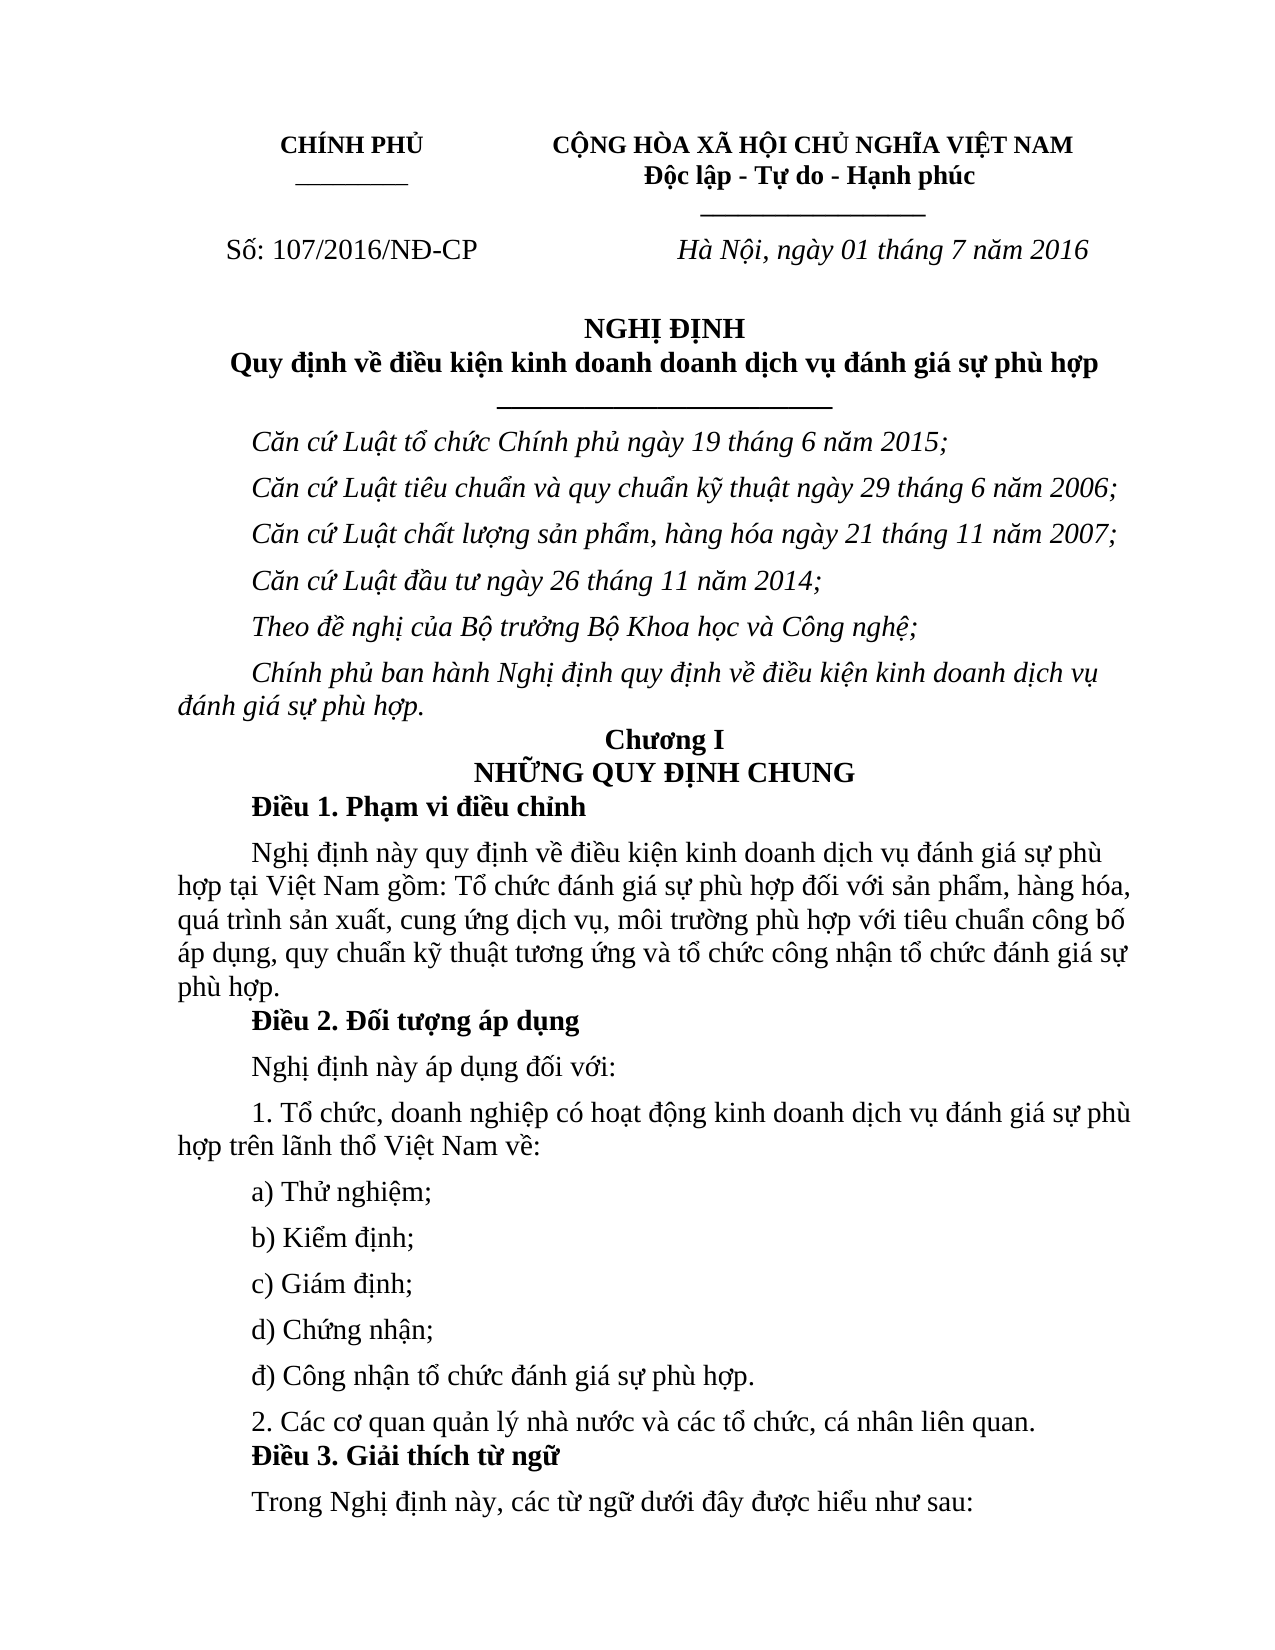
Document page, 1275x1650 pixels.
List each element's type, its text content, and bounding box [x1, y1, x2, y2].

text 1. Tổ chức, doanh nghiệp có hoạt động kinh doanh dịch vụ đánh giá sự phù hợp trên lãnh thổ Việt Nam về: [177, 1095, 1152, 1162]
table_header CỘNG HÒA XÃ HỘI CHỦ NGHĨA VIỆT NAM Độc lập - Tự do - Hạnh phúc __________________ [526, 118, 1100, 219]
text Điều 2. Đối tượng áp dụng [177, 1003, 1152, 1036]
text c) Giám định; [177, 1266, 1152, 1300]
text Căn cứ Luật chất lượng sản phẩm, hàng hóa ngày 21 tháng 11 năm 2007; [177, 517, 1152, 550]
text Trong Nghị định này, các từ ngữ dưới đây được hiểu như sau: [177, 1484, 1152, 1518]
text Chương I [177, 722, 1152, 755]
text b) Kiểm định; [177, 1220, 1152, 1254]
text d) Chứng nhận; [177, 1312, 1152, 1346]
text Căn cứ Luật tổ chức Chính phủ ngày 19 tháng 6 năm 2015; [177, 424, 1152, 458]
text a) Thử nghiệm; [177, 1174, 1152, 1208]
text Nghị định này quy định về điều kiện kinh doanh dịch vụ đánh giá sự phù hợp tại Việt Nam gồm: Tổ chức đánh giá sự phù hợp đối với sản phẩm, hàng hóa, quá trình sản xuất, cung ứng dịch vụ, môi trường phù hợp với tiêu chuẩn công bố áp dụng, quy chuẩn kỹ thuật tương ứng và tổ chức công nhận tổ chức đánh giá sự phù hợp. [177, 835, 1152, 1003]
table_cell Hà Nội, ngày 01 tháng 7 năm 2016 [526, 219, 1100, 265]
text 2. Các cơ quan quản lý nhà nước và các tổ chức, cá nhân liên quan. [177, 1404, 1152, 1438]
text Quy định về điều kiện kinh doanh doanh dịch vụ đánh giá sự phù hợp [177, 345, 1152, 378]
text Theo đề nghị của Bộ trưởng Bộ Khoa học và Công nghệ; [177, 609, 1152, 642]
text _______________________ [177, 378, 1152, 412]
text Chính phủ ban hành Nghị định quy định về điều kiện kinh doanh dịch vụ đánh giá sự phù hợp. [177, 655, 1152, 722]
text Căn cứ Luật tiêu chuẩn và quy chuẩn kỹ thuật ngày 29 tháng 6 năm 2006; [177, 471, 1152, 504]
table_header CHÍNH PHỦ _________ [177, 118, 526, 219]
text đ) Công nhận tổ chức đánh giá sự phù hợp. [177, 1358, 1152, 1392]
table_cell Số: 107/2016/NĐ-CP [177, 219, 526, 265]
text Nghị định này áp dụng đối với: [177, 1049, 1152, 1082]
text Điều 3. Giải thích từ ngữ [177, 1438, 1152, 1472]
text NGHỊ ĐỊNH [177, 311, 1152, 345]
text Điều 1. Phạm vi điều chỉnh [177, 789, 1152, 822]
text NHỮNG QUY ĐỊNH CHUNG [177, 755, 1152, 789]
text Căn cứ Luật đầu tư ngày 26 tháng 11 năm 2014; [177, 563, 1152, 596]
